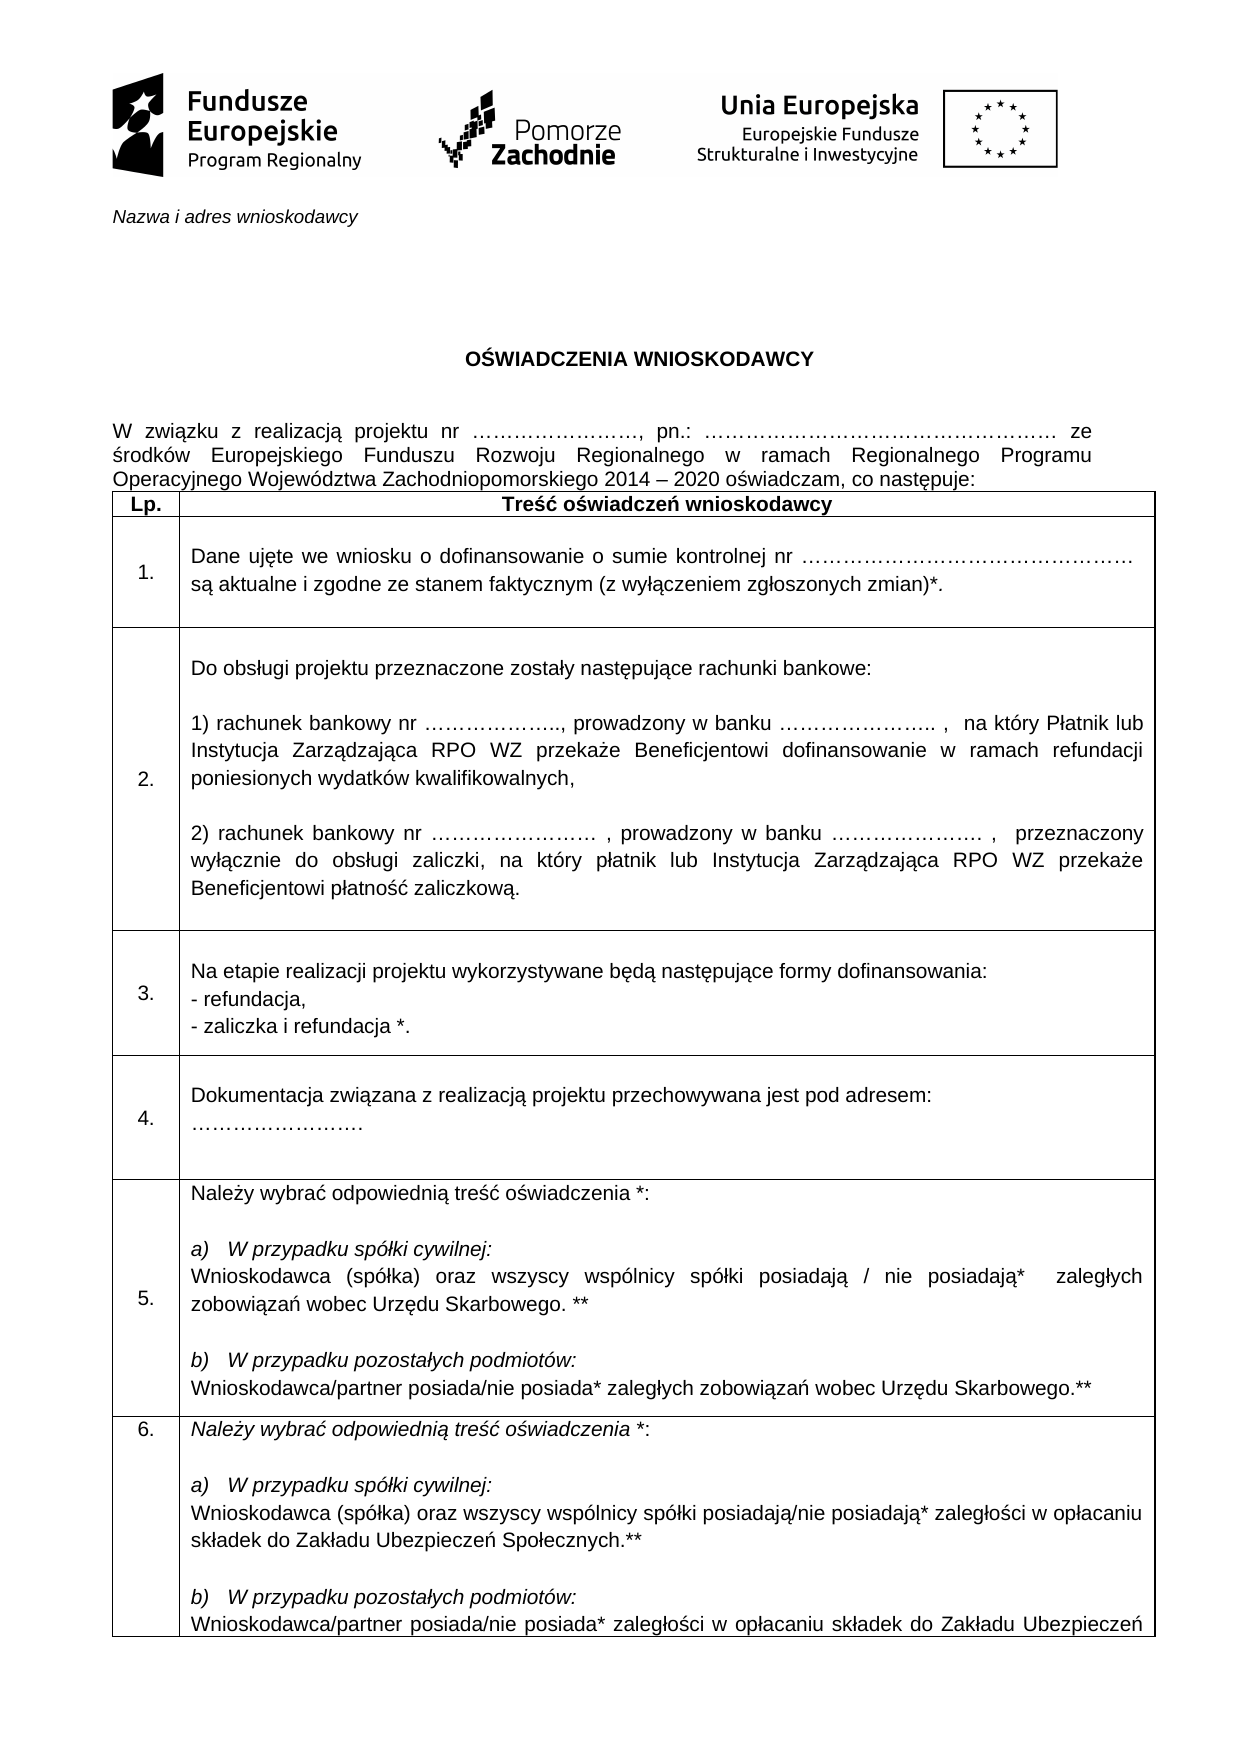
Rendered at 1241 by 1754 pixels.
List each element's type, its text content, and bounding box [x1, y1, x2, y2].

text Nazwa i adres wnioskodawcy [112, 206, 1093, 227]
table_cell Dokumentacja związana z realizacją projektu przechowywana jest pod adresem: ……………………. [180, 1056, 1154, 1179]
table_cell 3. [113, 931, 179, 1055]
text W związku z realizacją projektu nr ……………………, pn.: …………………………………………… ze środków Europejskiego Funduszu Rozwoju Regionalnego w ramach Regionalnego Programu Operacyjnego Województwa Zachodniopomorskiego 2014 – 2020 oświadczam, co następuje: [112, 419, 1093, 491]
table_header Lp. [113, 492, 179, 516]
text OŚWIADCZENIA WNIOSKODAWCY [112, 347, 1093, 371]
table_cell 4. [113, 1056, 179, 1179]
table_cell 5. [113, 1180, 179, 1416]
picture [112, 73, 1058, 177]
table_cell 1. [113, 517, 179, 627]
table_header Treść oświadczeń wnioskodawcy [180, 492, 1154, 516]
table_cell Do obsługi projektu przeznaczone zostały następujące rachunki bankowe: 1) rachunek bankowy nr ……………….., prowadzony w banku ………………….. , na który Płatnik lub Instytucja Zarządzająca RPO WZ przekaże Beneficjentowi dofinansowanie w ramach refundacji poniesionych wydatków kwalifikowalnych, 2) rachunek bankowy nr …………………… , prowadzony w banku …………………. , przeznaczony wyłącznie do obsługi zaliczki, na który płatnik lub Instytucja Zarządzająca RPO WZ przekaże Beneficjentowi płatność zaliczkową. [180, 628, 1154, 930]
table_cell 2. [113, 628, 179, 930]
table_cell 6. [113, 1417, 179, 1636]
table_cell Na etapie realizacji projektu wykorzystywane będą następujące formy dofinansowania: - refundacja, - zaliczka i refundacja *. [180, 931, 1154, 1055]
table_cell Dane ujęte we wniosku o dofinansowanie o sumie kontrolnej nr ………………………………………… są aktualne i zgodne ze stanem faktycznym (z wyłączeniem zgłoszonych zmian)*. [180, 517, 1154, 627]
table_cell Należy wybrać odpowiednią treść oświadczenia *: W przypadku spółki cywilnej: Wnioskodawca (spółka) oraz wszyscy wspólnicy spółki posiadają / nie posiadają* zaległych zobowiązań wobec Urzędu Skarbowego. ** W przypadku pozostałych podmiotów: Wnioskodawca/partner posiada/nie posiada* zaległych zobowiązań wobec Urzędu Skarbowego.** [180, 1180, 1154, 1416]
